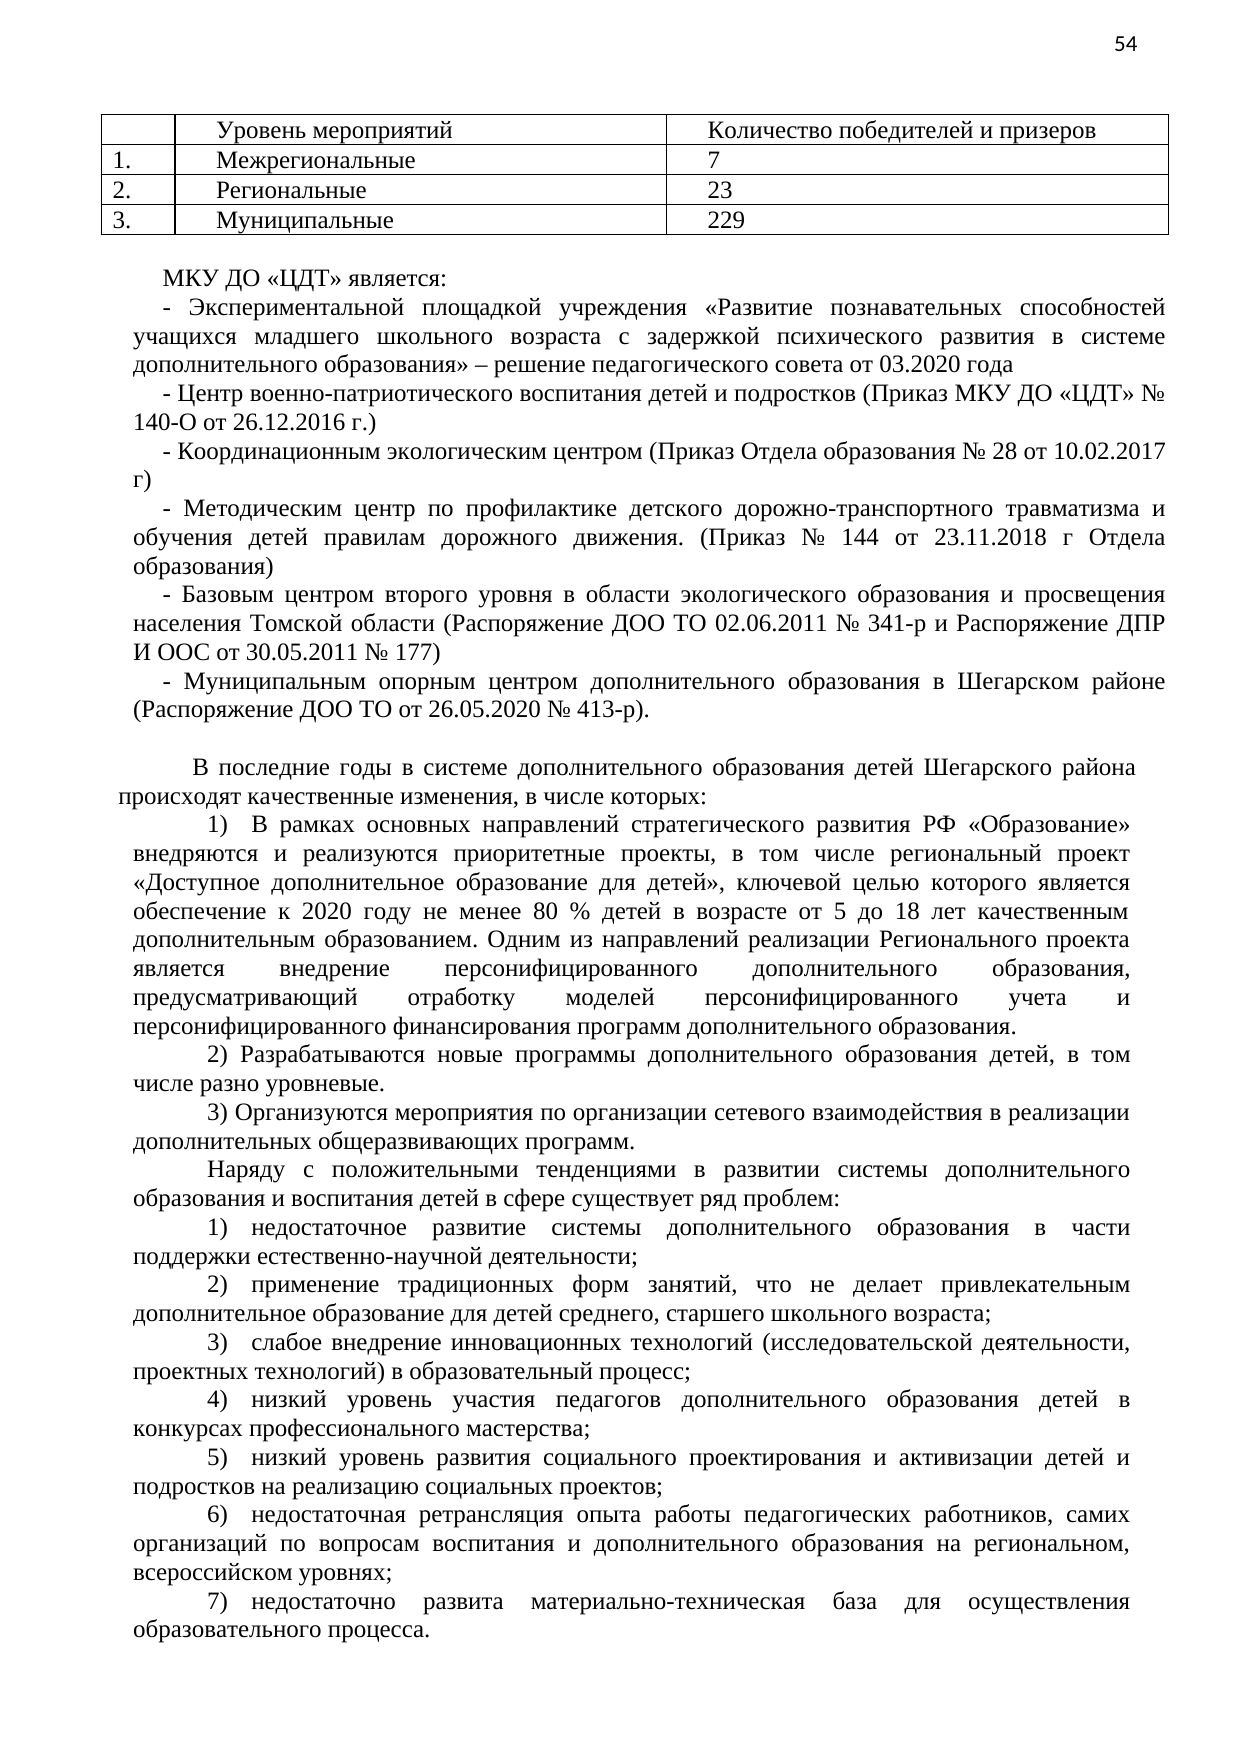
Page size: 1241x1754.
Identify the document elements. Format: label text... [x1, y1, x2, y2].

list недостаточное развитие системы дополнительного образования в части поддержки естественно-научной деятельности; [133, 1212, 1131, 1269]
list низкий уровень участия педагогов дополнительного образования детей в конкурсах профессионального мастерства; [133, 1384, 1131, 1442]
text МКУ ДО «ЦДТ» является: [133, 263, 1167, 292]
table_cell 2. [102, 175, 174, 204]
table_cell Муниципальные [176, 205, 666, 233]
list низкий уровень развития социального проектирования и активизации детей и подростков на реализацию социальных проектов; [133, 1442, 1131, 1499]
list В рамках основных направлений стратегического развития РФ «Образование» внедряются и реализуются приоритетные проекты, в том числе региональный проект «Доступное дополнительное образование для детей», ключевой целью которого является обеспечение к 2020 году не менее 80 % детей в возрасте от 5 до 18 лет качественным дополнительным образованием. Одним из направлений реализации Регионального проекта является внедрение персонифицированного дополнительного образования, предусматривающий отработку моделей персонифицированного учета и персонифицированного финансирования программ дополнительного образования. [133, 809, 1131, 1039]
text - Координационным экологическим центром (Приказ Отдела образования № 28 от 10.02.2017 г) [133, 436, 1167, 493]
text 2) Разрабатываются новые программы дополнительного образования детей, в том числе разно уровневые. [133, 1039, 1131, 1097]
text - Центр военно-патриотического воспитания детей и подростков (Приказ МКУ ДО «ЦДТ» № 140-О от 26.12.2016 г.) [133, 378, 1167, 436]
table_cell 1. [102, 145, 174, 174]
list слабое внедрение инновационных технологий (исследовательской деятельности, проектных технологий) в образовательный процесс; [133, 1327, 1131, 1384]
text - Методическим центр по профилактике детского дорожно-транспортного травматизма и обучения детей правилам дорожного движения. (Приказ № 144 от 23.11.2018 г Отдела образования) [133, 493, 1167, 579]
table_cell 229 [667, 205, 1168, 233]
list недостаточная ретрансляция опыта работы педагогических работников, самих организаций по вопросам воспитания и дополнительного образования на региональном, всероссийском уровнях; [133, 1499, 1131, 1586]
table_cell 7 [667, 145, 1168, 174]
list недостаточно развита материально-техническая база для осуществления образовательного процесса. [133, 1586, 1131, 1643]
table_header [102, 115, 174, 144]
table_cell 23 [667, 175, 1168, 204]
table_cell Межрегиональные [176, 145, 666, 174]
text - Экспериментальной площадкой учреждения «Развитие познавательных способностей учащихся младшего школьного возраста с задержкой психического развития в системе дополнительного образования» – решение педагогического совета от 03.2020 года [133, 292, 1167, 378]
table_header Уровень мероприятий [176, 115, 666, 144]
list применение традиционных форм занятий, что не делает привлекательным дополнительное образование для детей среднего, старшего школьного возраста; [133, 1269, 1131, 1327]
text 3) Организуются мероприятия по организации сетевого взаимодействия в реализации дополнительных общеразвивающих программ. [133, 1097, 1131, 1154]
table_header Количество победителей и призеров [667, 115, 1168, 144]
text - Муниципальным опорным центром дополнительного образования в Шегарском районе (Распоряжение ДОО ТО от 26.05.2020 № 413-р). [133, 666, 1167, 723]
table_cell Региональные [176, 175, 666, 204]
table_cell 3. [102, 205, 174, 233]
text В последние годы в системе дополнительного образования детей Шегарского района происходят качественные изменения, в числе которых: [118, 752, 1137, 809]
text - Базовым центром второго уровня в области экологического образования и просвещения населения Томской области (Распоряжение ДОО ТО 02.06.2011 № 341-р и Распоряжение ДПР И ООС от 30.05.2011 № 177) [133, 579, 1167, 666]
text Наряду с положительными тенденциями в развитии системы дополнительного образования и воспитания детей в сфере существует ряд проблем: [133, 1154, 1131, 1212]
